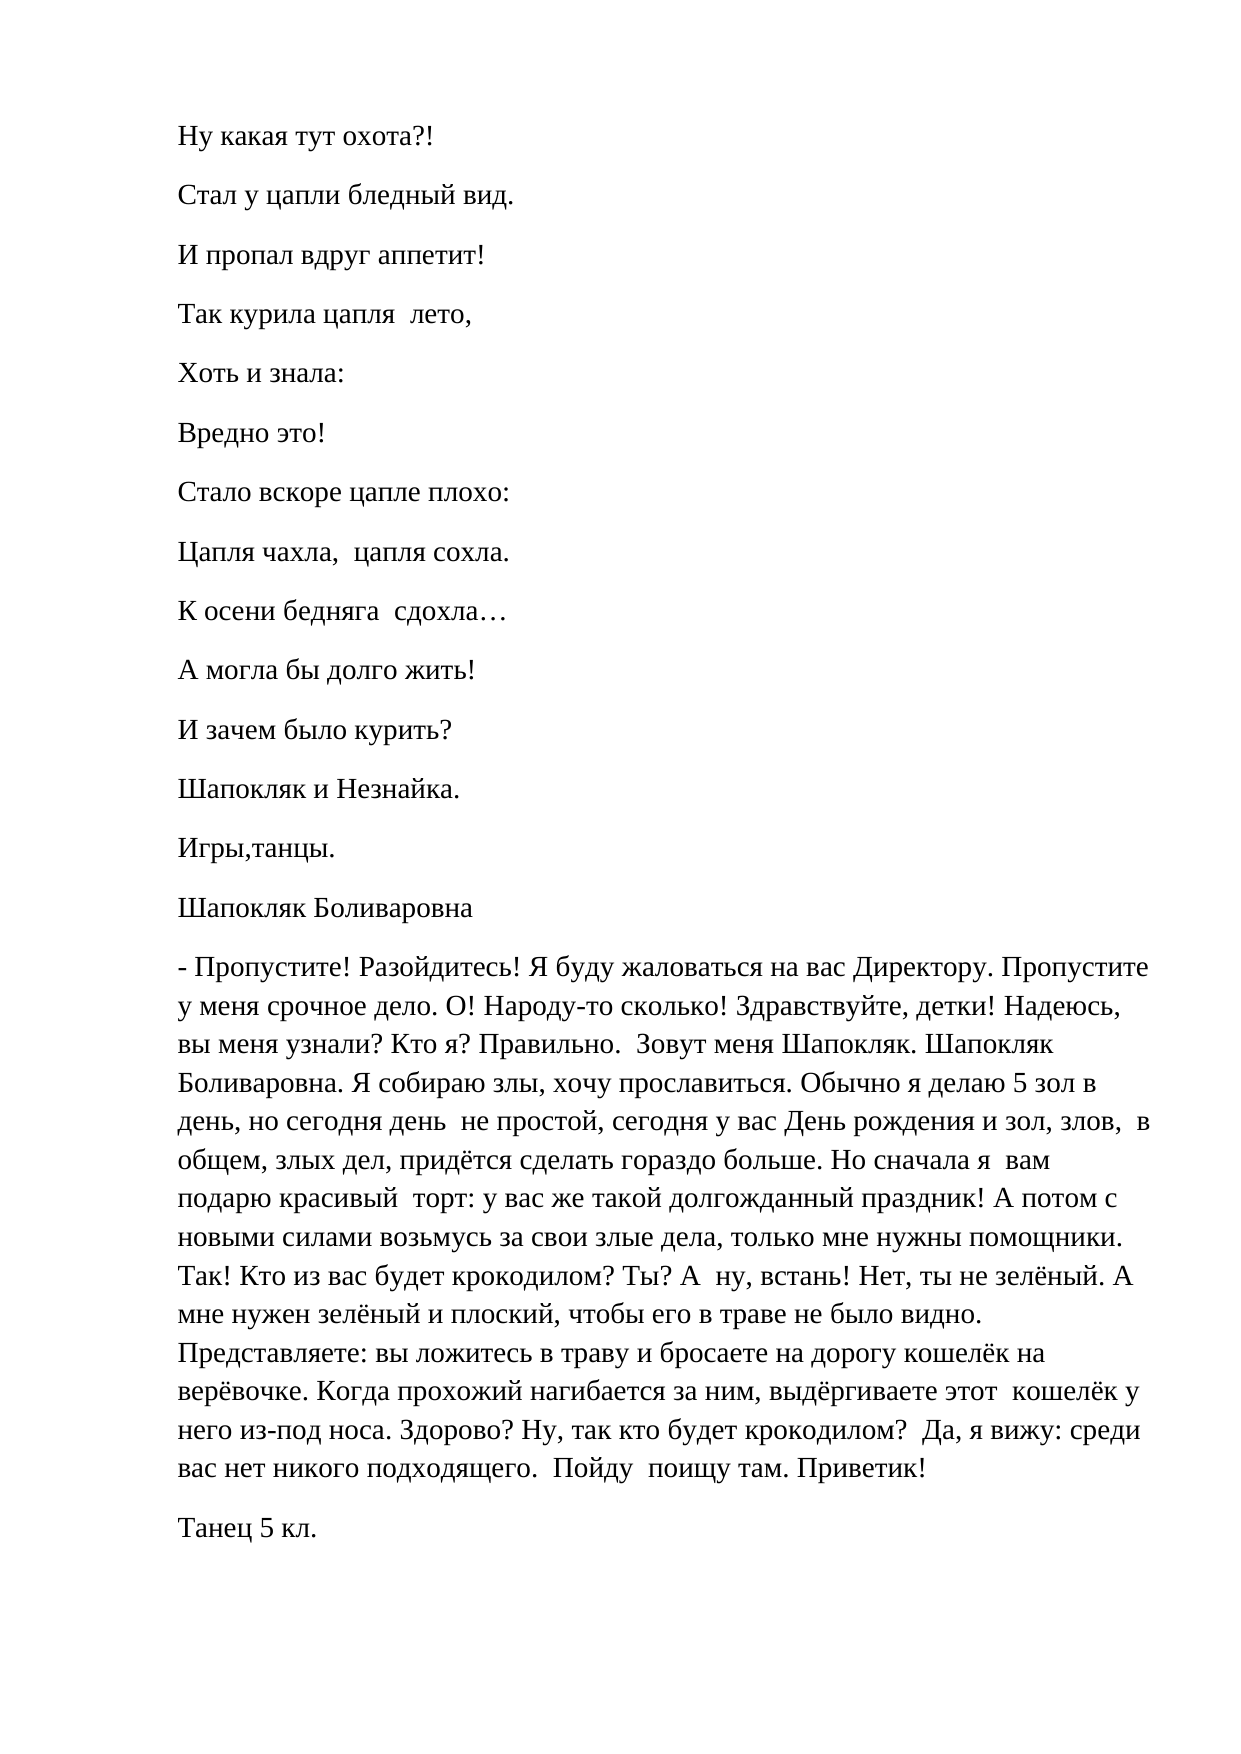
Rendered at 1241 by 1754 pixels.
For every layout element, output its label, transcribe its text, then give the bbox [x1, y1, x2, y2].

text Цапля чахла, цапля сохла. [177, 534, 1152, 567]
text И пропал вдруг аппетит! [177, 237, 1152, 270]
text Шапокляк Боливаровна [177, 890, 1152, 923]
text Ну какая тут охота?! [177, 118, 1152, 152]
text Хоть и знала: [177, 356, 1152, 389]
text И зачем было курить? [177, 712, 1152, 745]
text Танец 5 кл. [177, 1510, 1152, 1543]
text Стало вскоре цапле плохо: [177, 474, 1152, 508]
text К осени бедняга сдохла… [177, 593, 1152, 627]
text А могла бы долго жить! [177, 652, 1152, 686]
text Игры,танцы. [177, 831, 1152, 864]
text Так курила цапля лето, [177, 296, 1152, 330]
text Стал у цапли бледный вид. [177, 177, 1152, 211]
text Вредно это! [177, 415, 1152, 448]
text Шапокляк и Незнайка. [177, 771, 1152, 805]
text - Пропустите! Разойдитесь! Я буду жаловаться на вас Директору. Пропустите у меня срочное дело. О! Народу-то сколько! Здравствуйте, детки! Надеюсь, вы меня узнали? Кто я? Правильно. Зовут меня Шапокляк. Шапокляк Боливаровна. Я собираю злы, хочу прославиться. Обычно я делаю 5 зол в день, но сегодня день не простой, сегодня у вас День рождения и зол, злов, в общем, злых дел, придётся сделать гораздо больше. Но сначала я вам подарю красивый торт: у вас же такой долгожданный праздник! А потом с новыми силами возьмусь за свои злые дела, только мне нужны помощники. Так! Кто из вас будет крокодилом? Ты? А ну, встань! Нет, ты не зелёный. А мне нужен зелёный и плоский, чтобы его в траве не было видно. Представляете: вы ложитесь в траву и бросаете на дорогу кошелёк на верёвочке. Когда прохожий нагибается за ним, выдёргиваете этот кошелёк у него из-под носа. Здорово? Ну, так кто будет крокодилом? Да, я вижу: среди вас нет никого подходящего. Пойду поищу там. Приветик! [177, 949, 1152, 1484]
